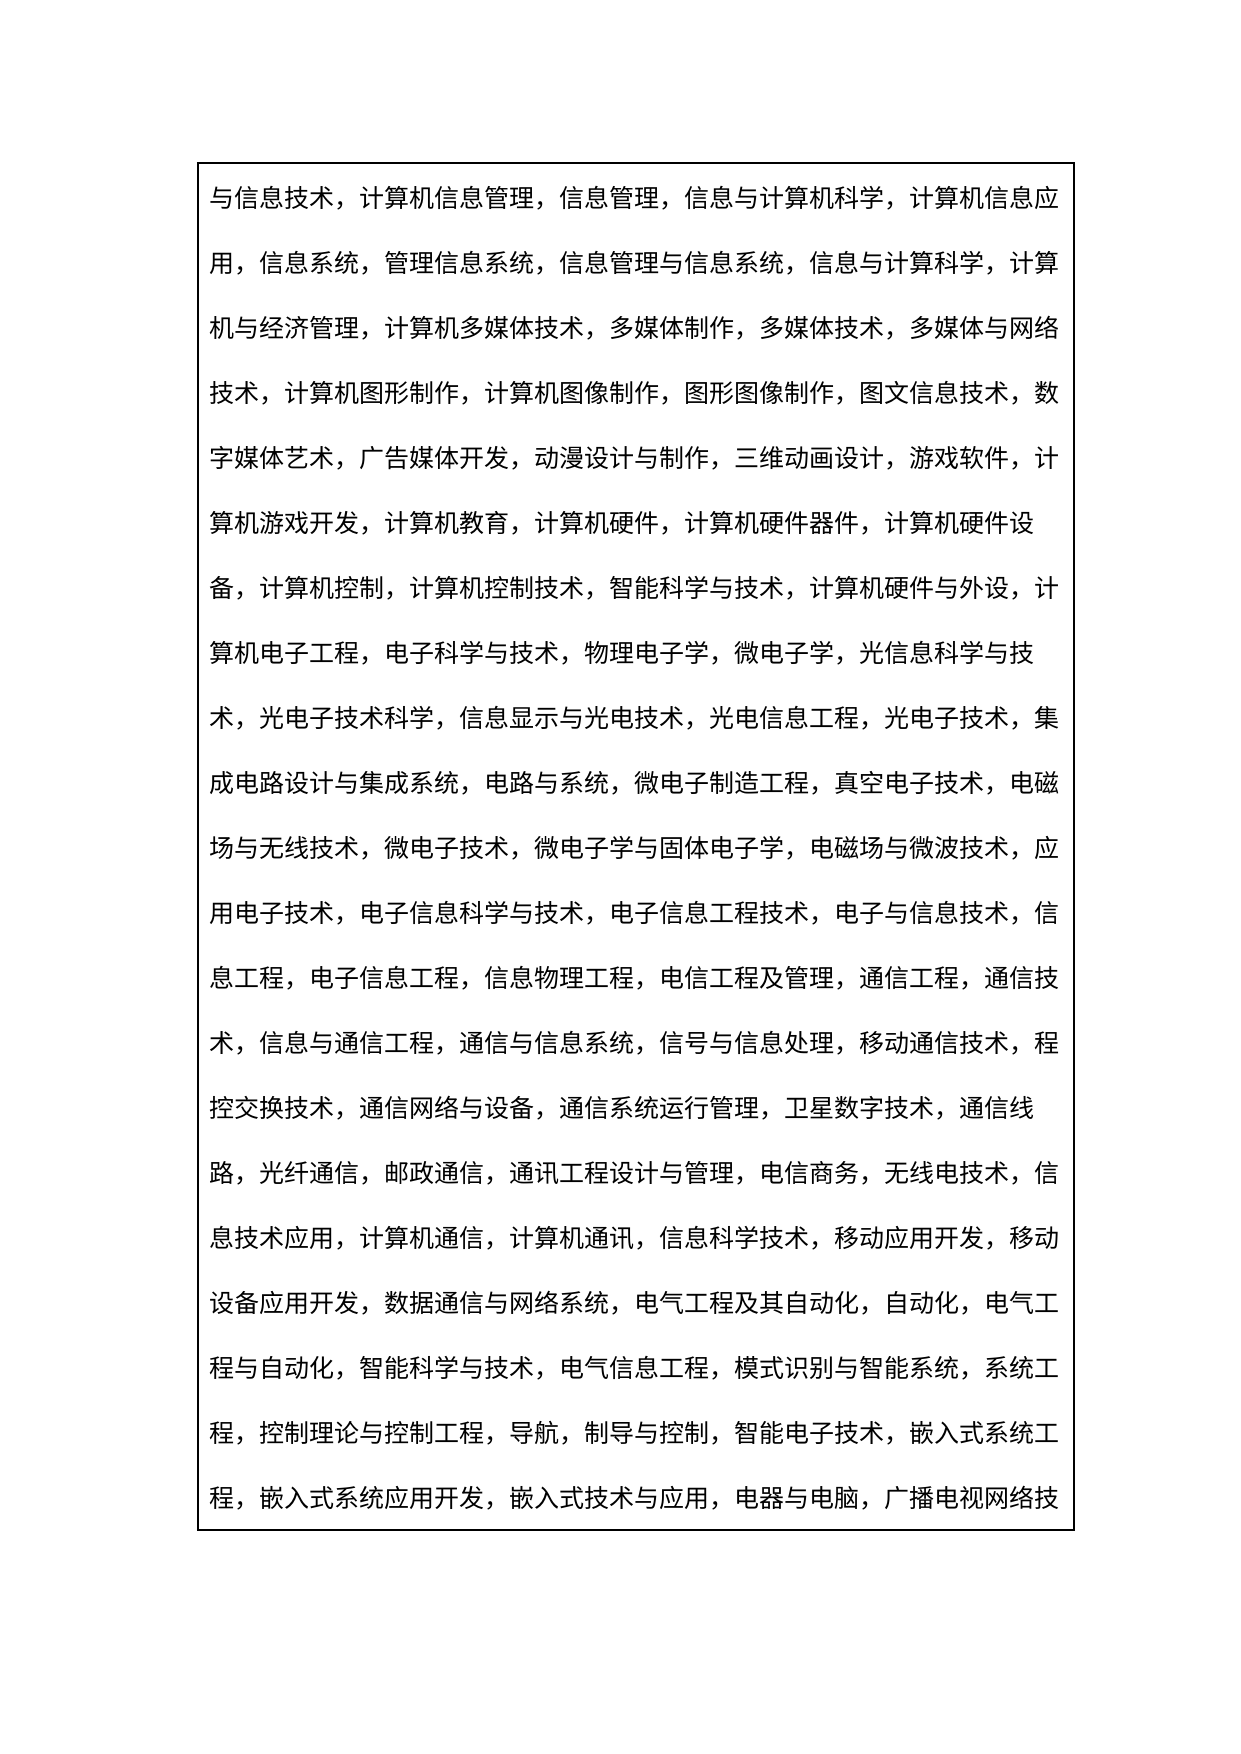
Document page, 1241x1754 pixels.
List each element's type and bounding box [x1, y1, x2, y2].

table_cell [199, 164, 1073, 1529]
